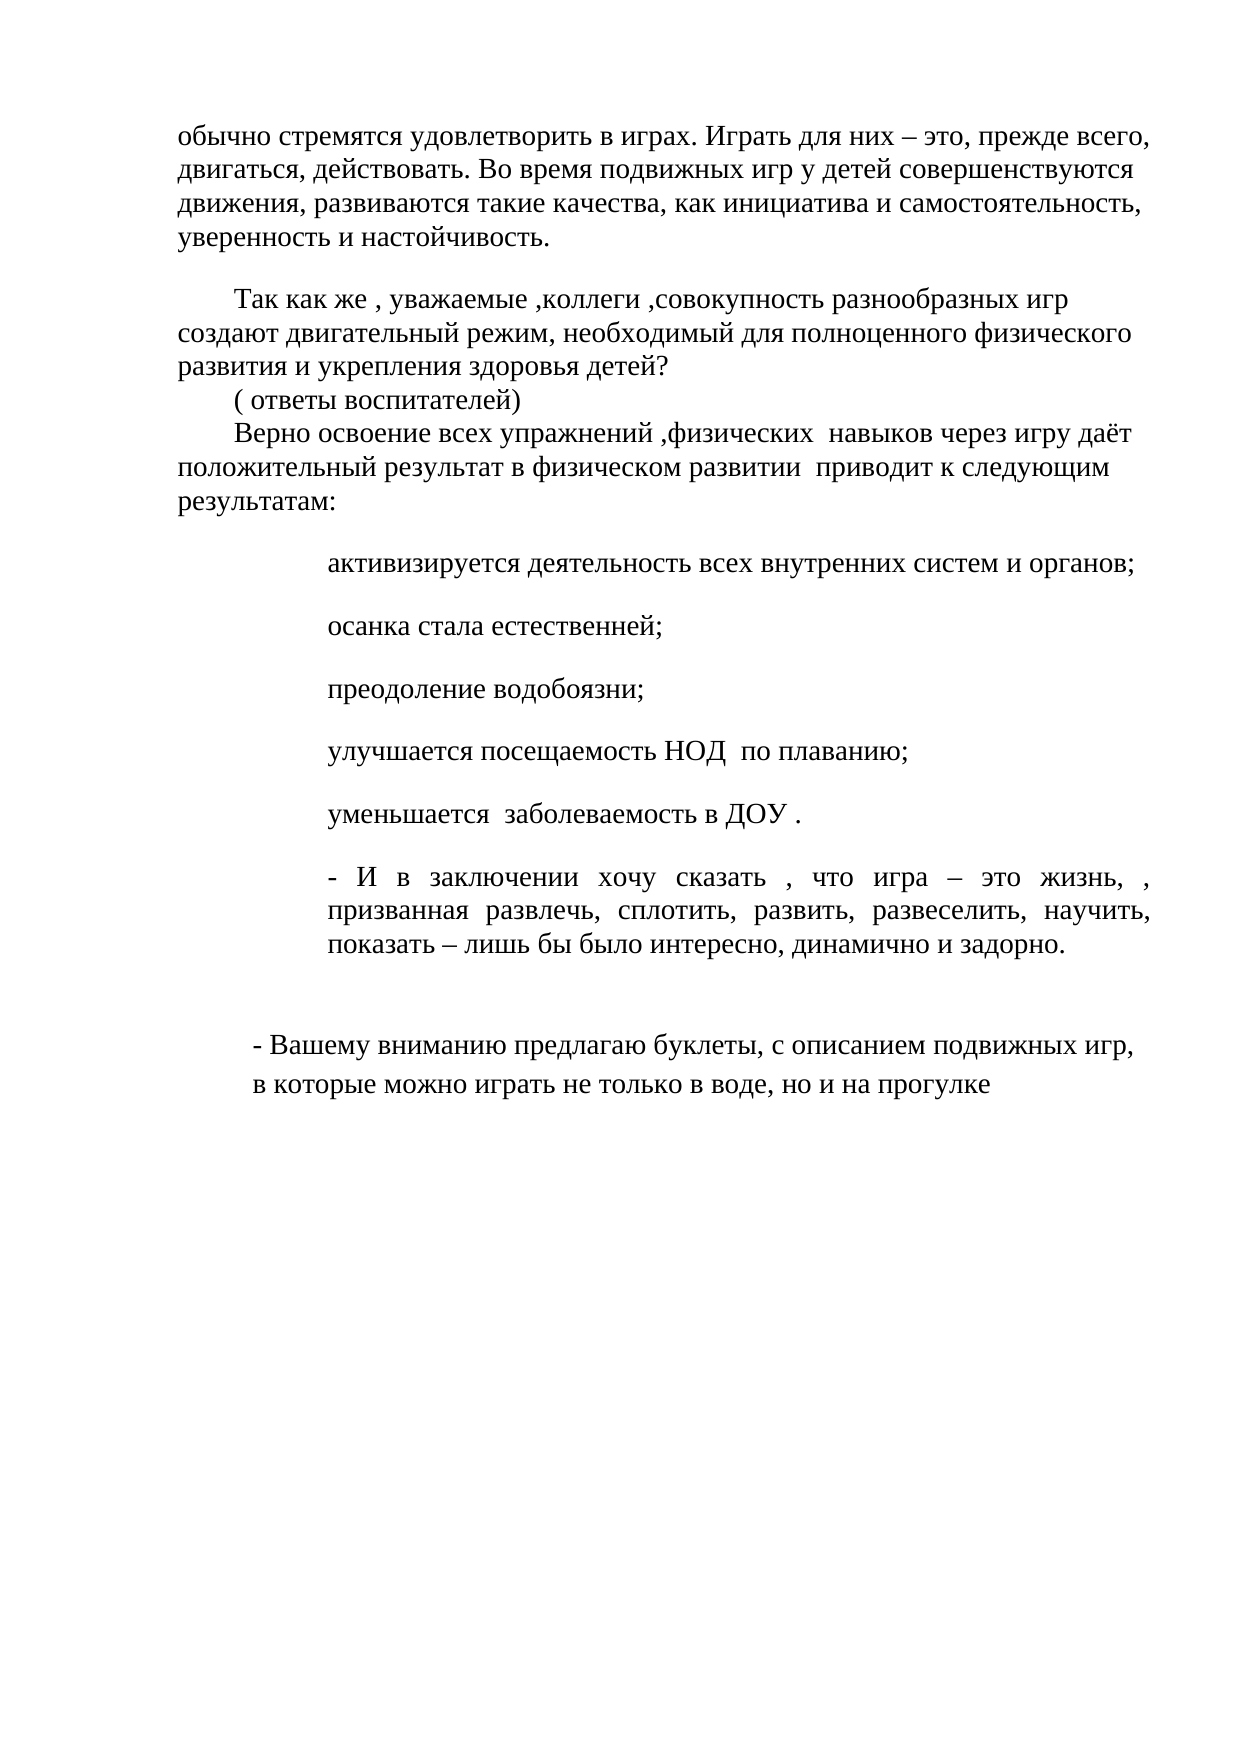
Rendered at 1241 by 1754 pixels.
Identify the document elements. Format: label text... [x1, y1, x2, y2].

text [177, 118, 1152, 252]
text уменьшается заболеваемость в ДОУ . [327, 796, 1152, 830]
text - И в заключении хочу сказать , что игра – это жизнь, , призванная развлечь, сплотить, развить, развеселить, научить, показать – лишь бы было интересно, динамично и задорно. [327, 859, 1152, 959]
text преодоление водобоязни; [327, 671, 1152, 704]
text Верно освоение всех упражнений ,физических навыков через игру даёт положительный результат в физическом развитии приводит к следующим результатам: [177, 416, 1152, 516]
text Так как же , уважаемые ,коллеги ,совокупность разнообразных игр создают двигательный режим, необходимый для полноценного физического развития и укрепления здоровья детей? [177, 281, 1152, 382]
text улучшается посещаемость НОД по плаванию; [327, 733, 1152, 767]
text активизируется деятельность всех внутренних систем и органов; [327, 545, 1152, 579]
text осанка стала естественней; [327, 608, 1152, 642]
list - Вашему вниманию предлагаю буклеты, с описанием подвижных игр, в которые можно играть не только в воде, но и на прогулке [252, 1027, 1152, 1099]
text ( ответы воспитателей) [177, 382, 1152, 416]
